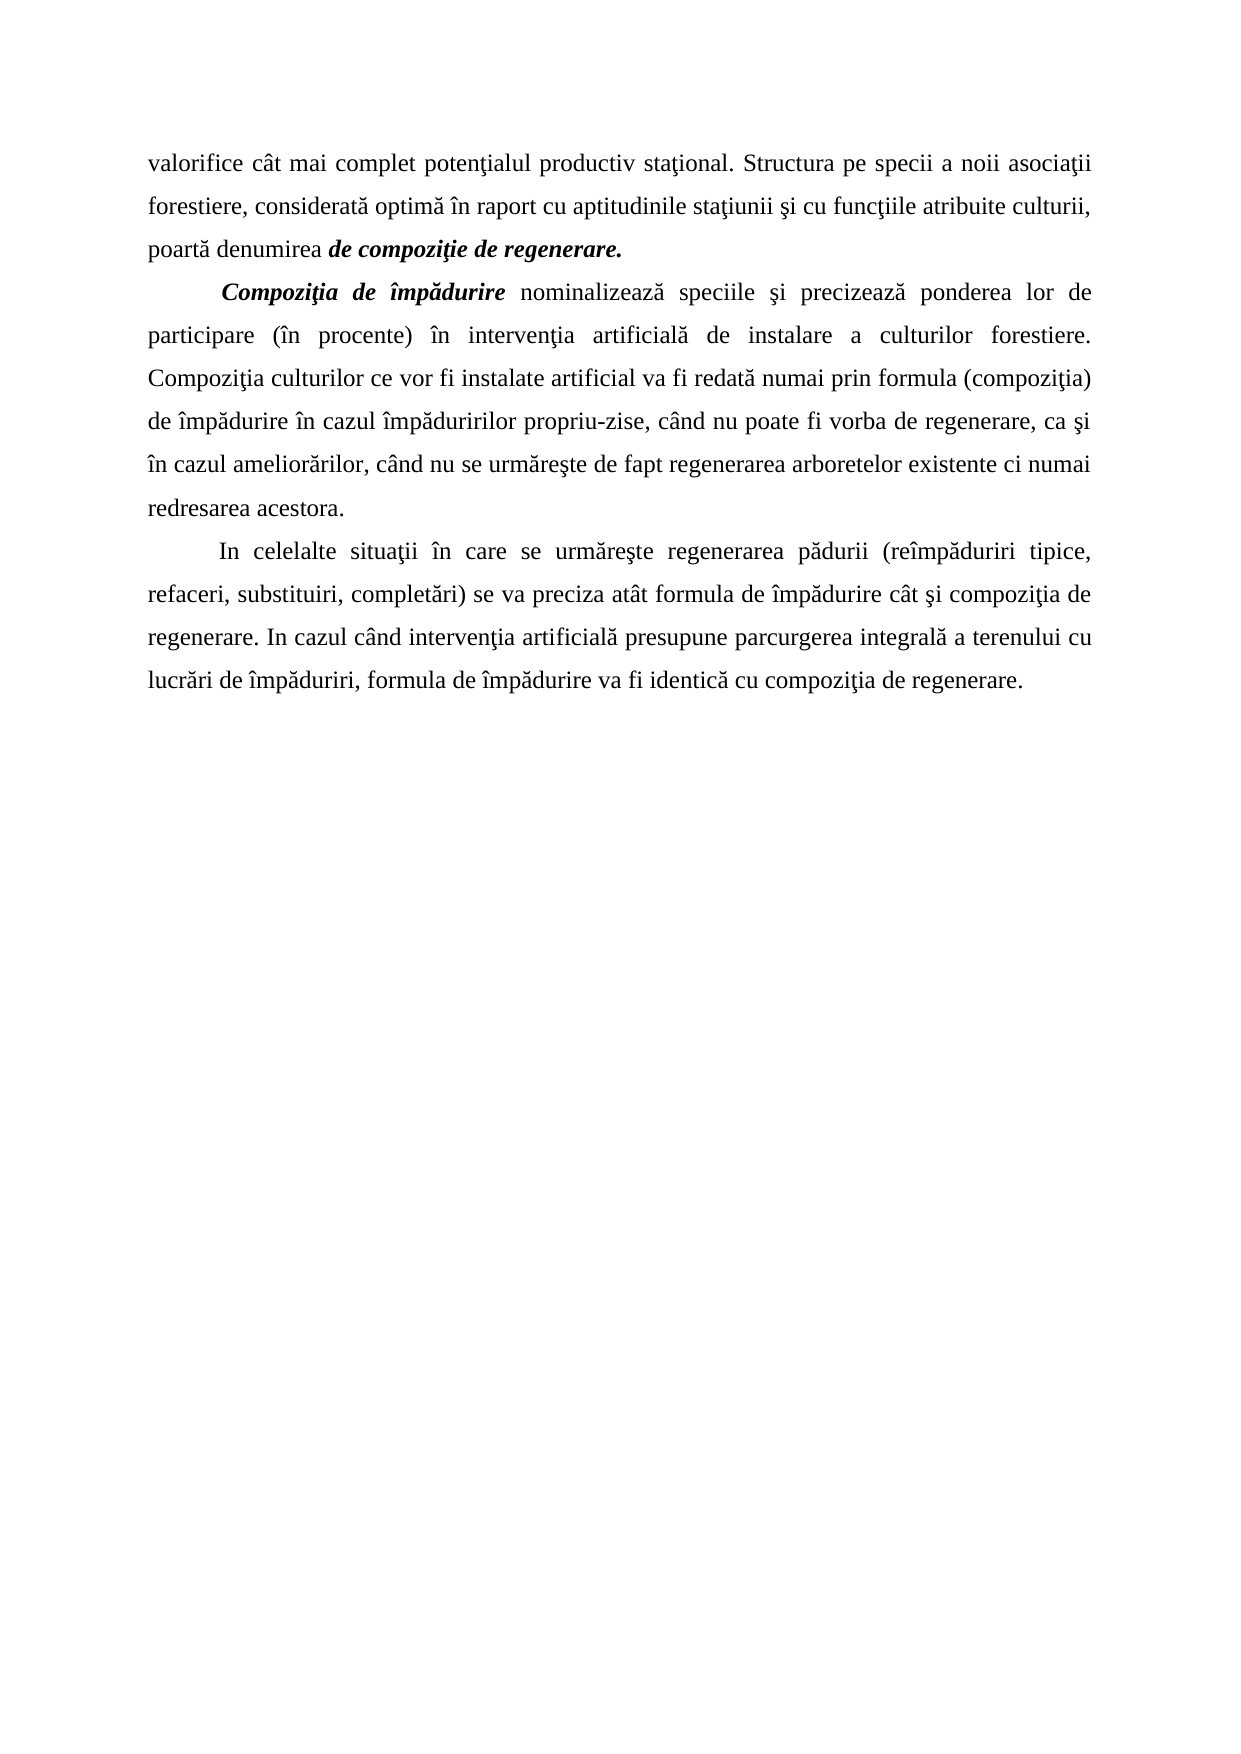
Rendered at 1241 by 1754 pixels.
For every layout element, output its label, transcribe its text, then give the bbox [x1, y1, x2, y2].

text In celelalte situaţii în care se urmăreşte regenerarea pădurii (reîmpăduriri tipice, refaceri, substituiri, completări) se va preciza atât formula de împădurire cât şi compoziţia de regenerare. In cazul când intervenţia artificială presupune parcurgerea integrală a terenului cu lucrări de împăduriri, formula de împădurire va fi identică cu compoziţia de regenerare. [148, 536, 1092, 694]
text Compoziţia de împădurire nominalizează speciile şi precizează ponderea lor de participare (în procente) în intervenţia artificială de instalare a culturilor forestiere. Compoziţia culturilor ce vor fi instalate artificial va fi redată numai prin formula (compoziţia) de împădurire în cazul împăduririlor propriu-zise, când nu poate fi vorba de regenerare, ca şi în cazul ameliorărilor, când nu se urmăreşte de fapt regenerarea arboretelor existente ci numai redresarea acestora. [148, 277, 1092, 521]
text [148, 148, 1092, 263]
